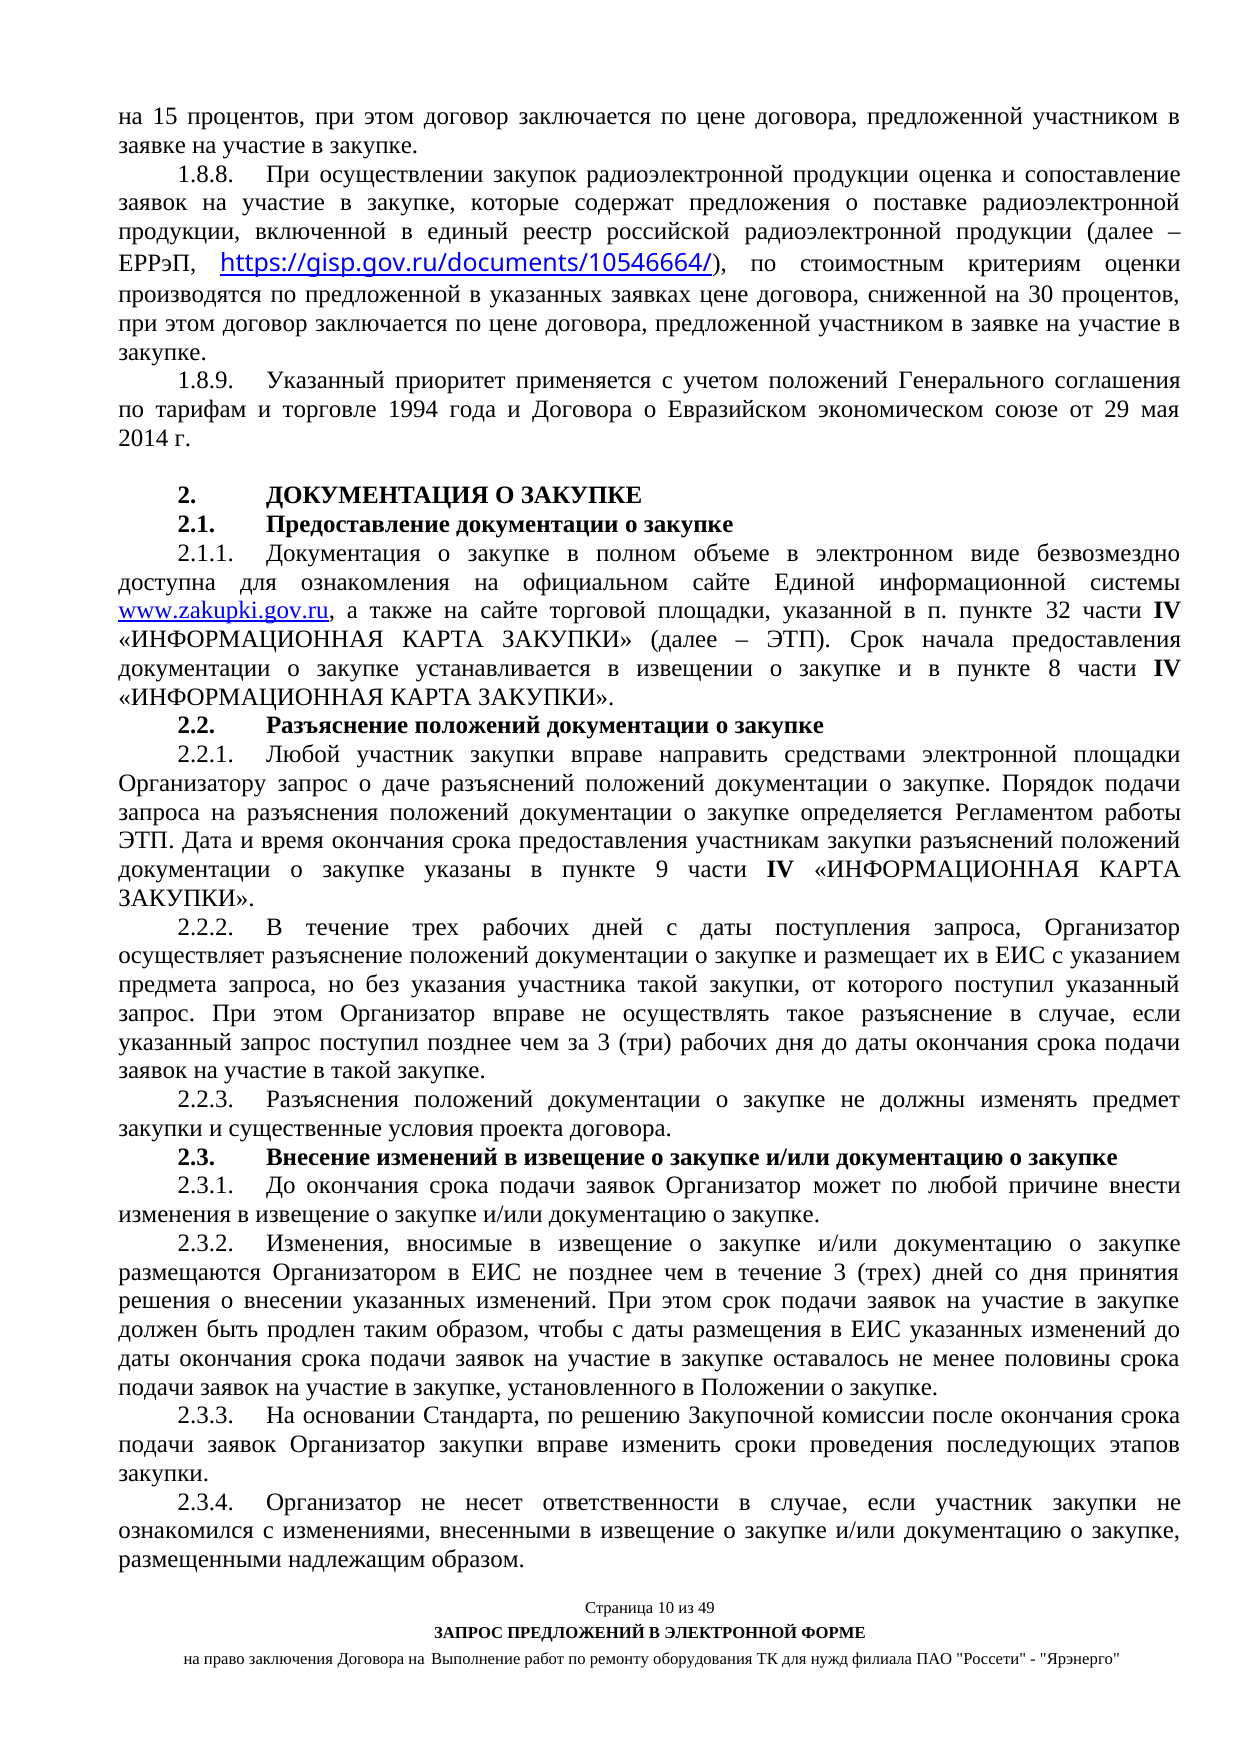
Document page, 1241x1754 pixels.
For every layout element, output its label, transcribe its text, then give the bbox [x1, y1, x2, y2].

subtitle Указанный приоритет применяется с учетом положений Генерального соглашения по тарифам и торговле 1994 года и Договора о Евразийском экономическом союзе от 29 мая 2014 г. [118, 365, 1181, 452]
subtitle Документация о закупке в полном объеме в электронном виде безвозмездно доступна для ознакомления на официальном сайте Единой информационной системы www.zakupki.gov.ru, а также на сайте торговой площадки, указанной в п. пункте 32 части IV «ИНФОРМАЦИОННАЯ КАРТА ЗАКУПКИ» (далее – ЭТП). Срок начала предоставления документации о закупке устанавливается в извещении о закупке и в пункте 8 части IV «ИНФОРМАЦИОННАЯ КАРТА ЗАКУПКИ». [118, 538, 1181, 710]
subtitle Разъяснения положений документации о закупке не должны изменять предмет закупки и существенные условия проекта договора. [118, 1084, 1181, 1142]
subtitle ДОКУМЕНТАЦИЯ О ЗАКУПКЕ [118, 480, 1181, 509]
subtitle Организатор не несет ответственности в случае, если участник закупки не ознакомился с изменениями, внесенными в извещение о закупке и/или документацию о закупке, размещенными надлежащим образом. [118, 1487, 1181, 1573]
subtitle Внесение изменений в извещение о закупке и/или документацию о закупке [118, 1142, 1181, 1170]
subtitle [118, 101, 1181, 159]
subtitle При осуществлении закупок радиоэлектронной продукции оценка и сопоставление заявок на участие в закупке, которые содержат предложения о поставке радиоэлектронной продукции, включенной в единый реестр российской радиоэлектронной продукции (далее – ЕРРэП, https://gisp.gov.ru/documents/10546664/), по стоимостным критериям оценки производятся по предложенной в указанных заявках цене договора, сниженной на 30 процентов, при этом договор заключается по цене договора, предложенной участником в заявке на участие в закупке. [118, 159, 1181, 365]
subtitle На основании Стандарта, по решению Закупочной комиссии после окончания срока подачи заявок Организатор закупки вправе изменить сроки проведения последующих этапов закупки. [118, 1400, 1181, 1487]
subtitle Предоставление документации о закупке [118, 509, 1181, 538]
subtitle В течение трех рабочих дней с даты поступления запроса, Организатор осуществляет разъяснение положений документации о закупке и размещает их в ЕИС с указанием предмета запроса, но без указания участника такой закупки, от которого поступил указанный запрос. При этом Организатор вправе не осуществлять такое разъяснение в случае, если указанный запрос поступил позднее чем за 3 (три) рабочих дня до даты окончания срока подачи заявок на участие в такой закупке. [118, 912, 1181, 1084]
subtitle Любой участник закупки вправе направить средствами электронной площадки Организатору запрос о даче разъяснений положений документации о закупке. Порядок подачи запроса на разъяснения положений документации о закупке определяется Регламентом работы ЭТП. Дата и время окончания срока предоставления участникам закупки разъяснений положений документации о закупке указаны в пункте 9 части IV «ИНФОРМАЦИОННАЯ КАРТА ЗАКУПКИ». [118, 739, 1181, 912]
subtitle Разъяснение положений документации о закупке [118, 710, 1181, 739]
subtitle До окончания срока подачи заявок Организатор может по любой причине внести изменения в извещение о закупке и/или документацию о закупке. [118, 1170, 1181, 1228]
subtitle Изменения, вносимые в извещение о закупке и/или документацию о закупке размещаются Организатором в ЕИС не позднее чем в течение 3 (трех) дней со дня принятия решения о внесении указанных изменений. При этом срок подачи заявок на участие в закупке должен быть продлен таким образом, чтобы с даты размещения в ЕИС указанных изменений до даты окончания срока подачи заявок на участие в закупке оставалось не менее половины срока подачи заявок на участие в закупке, установленного в Положении о закупке. [118, 1228, 1181, 1400]
